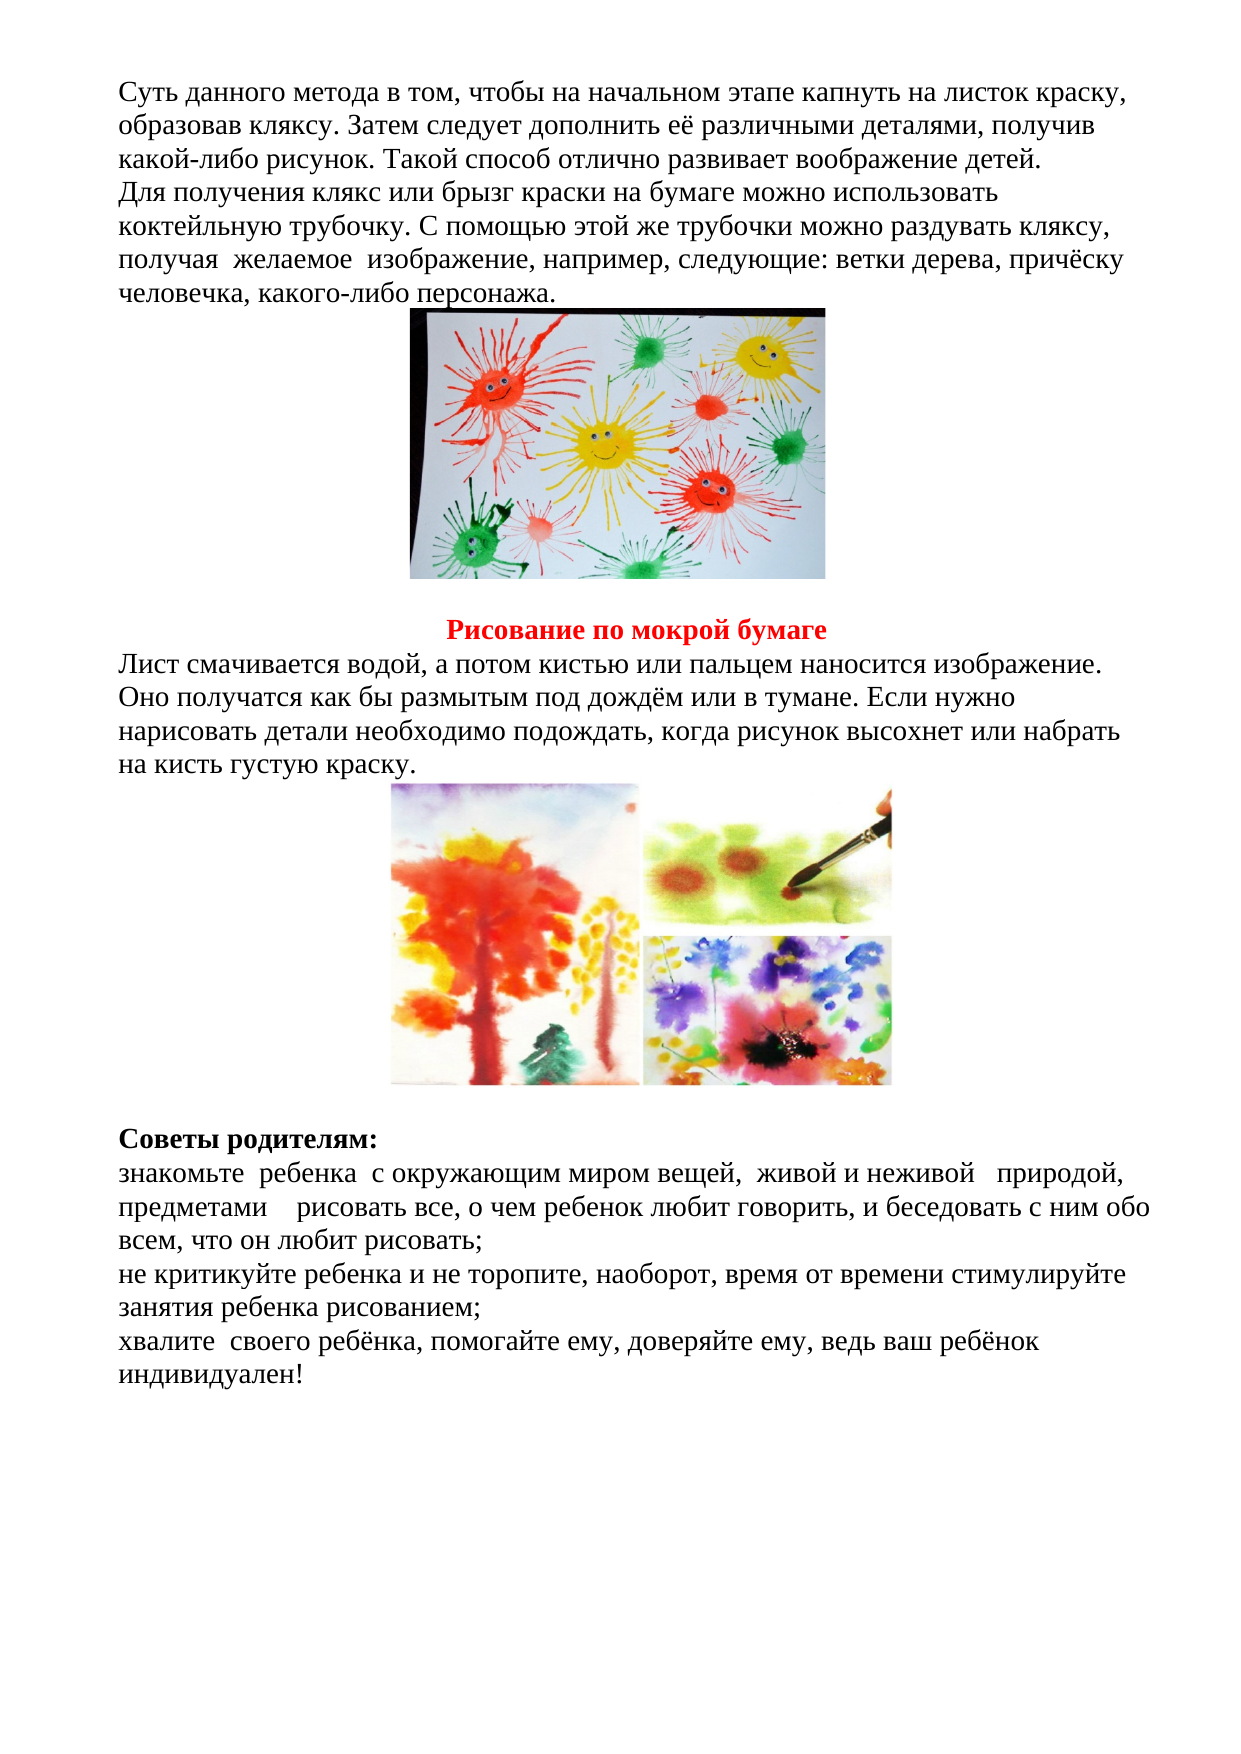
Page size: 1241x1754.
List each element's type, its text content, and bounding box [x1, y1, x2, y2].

picture [387, 780, 895, 1088]
picture [409, 308, 826, 579]
text Лист смачивается водой, а потом кистью или пальцем наносится изображение. Оно получатся как бы размытым под дождём или в тумане. Если нужно нарисовать детали необходимо подождать, когда рисунок высохнет или набрать на кисть густую краску. [118, 646, 1152, 780]
text Суть данного метода в том, чтобы на начальном этапе капнуть на листок краску, образовав кляксу. Затем следует дополнить её различными деталями, получив какой-либо рисунок. Такой способ отлично развивает воображение детей. [118, 74, 1152, 174]
text Советы родителям: знакомьте ребенка с окружающим миром вещей, живой и неживой природой, предметами рисовать все, о чем ребенок любит говорить, и беседовать с ним обо всем, что он любит рисовать; не критикуйте ребенка и не торопите, наоборот, время от времени стимулируйте занятия ребенка рисованием; хвалите своего ребёнка, помогайте ему, доверяйте ему, ведь ваш ребёнок индивидуален! [304, 1122, 1152, 1390]
text Для получения клякс или брызг краски на бумаге можно использовать коктейльную трубочку. С помощью этой же трубочки можно раздувать кляксу, получая желаемое изображение, например, следующие: ветки дерева, причёску человечка, какого-либо персонажа. [118, 174, 1152, 309]
text Рисование по мокрой бумаге [118, 579, 1152, 646]
